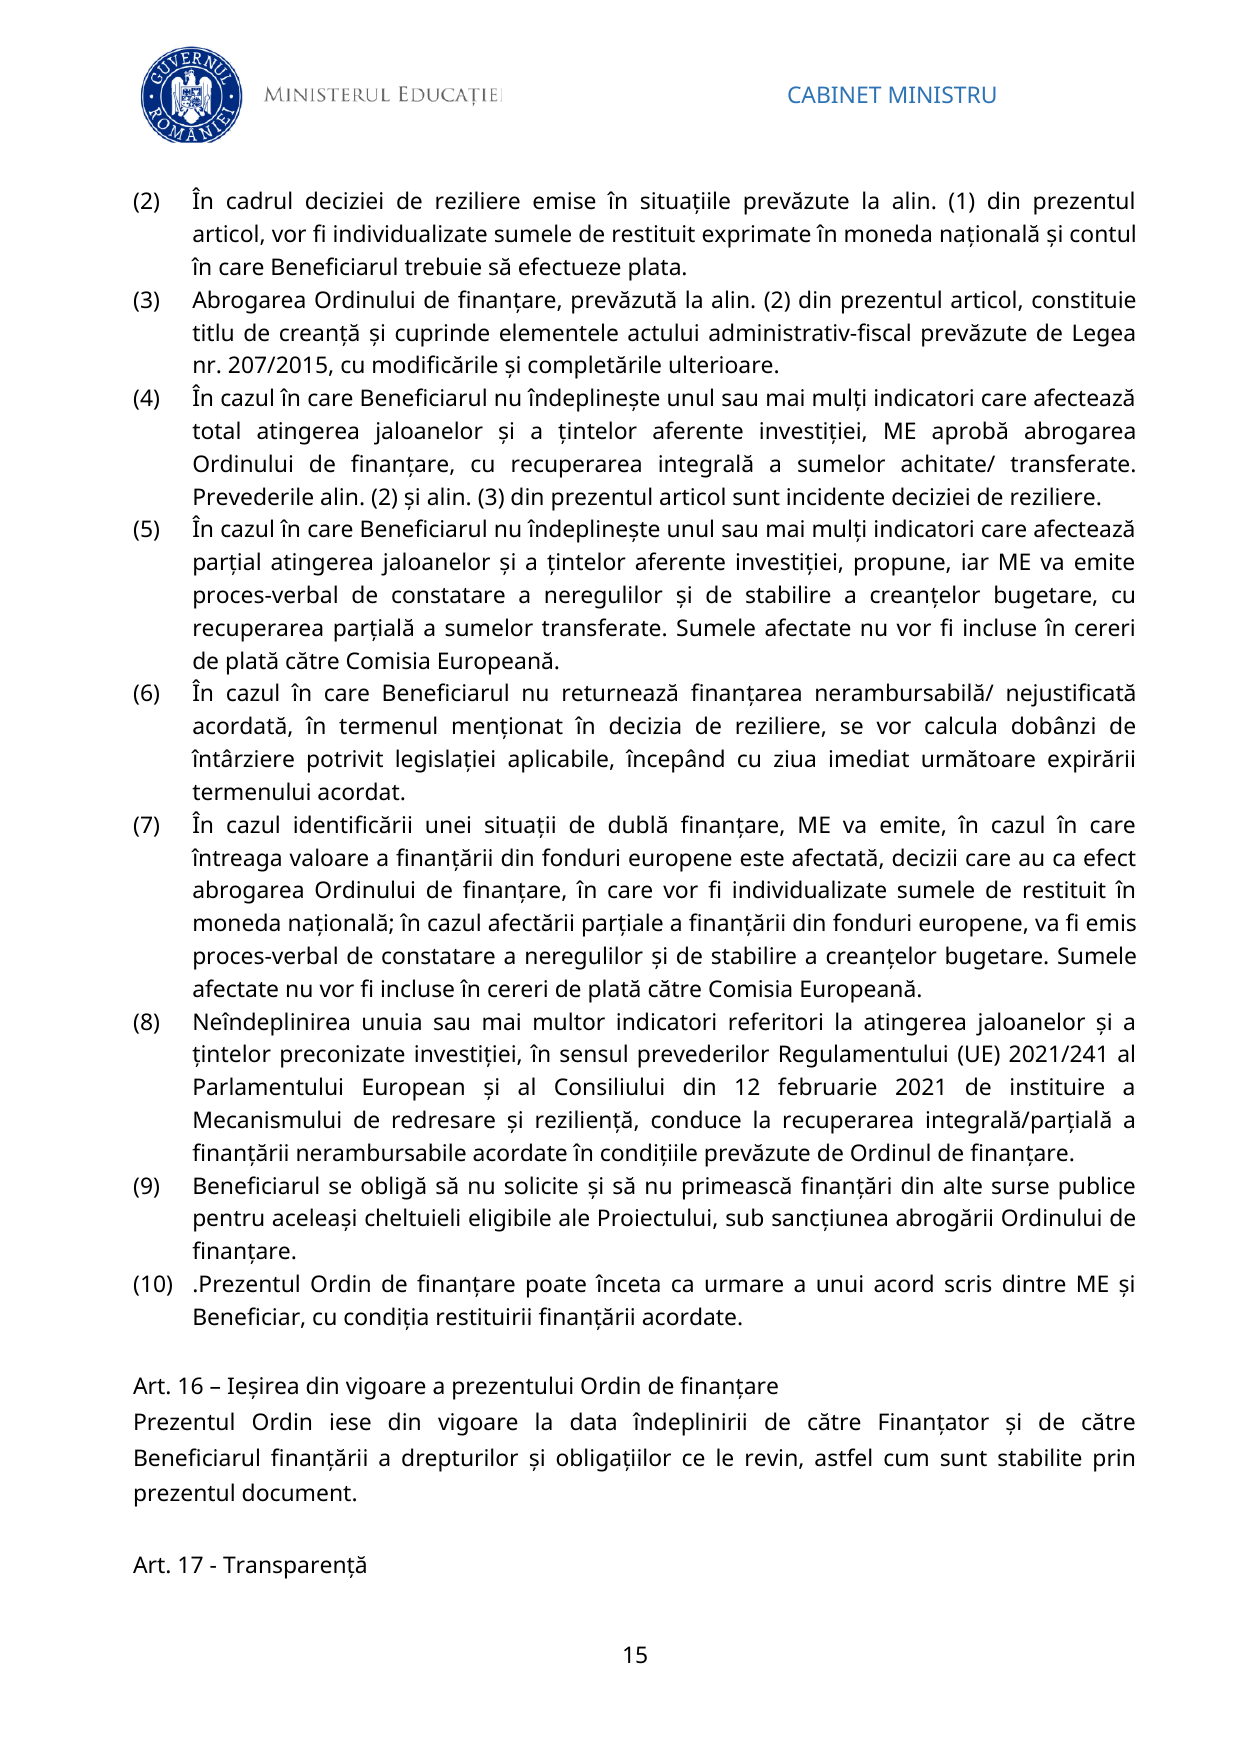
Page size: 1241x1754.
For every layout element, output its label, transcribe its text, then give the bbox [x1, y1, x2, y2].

text Art. 17 - Transparență [133, 1549, 1137, 1581]
list În cazul în care Beneficiarul nu returnează finanţarea nerambursabilă/ nejustificată acordată, în termenul menționat în decizia de reziliere, se vor calcula dobânzi de întârziere potrivit legislației aplicabile, începând cu ziua imediat următoare expirării termenului acordat. [133, 677, 1137, 807]
list Neîndeplinirea unuia sau mai multor indicatori referitori la atingerea jaloanelor și a țintelor preconizate investiției, în sensul prevederilor Regulamentului (UE) 2021/241 al Parlamentului European și al Consiliului din 12 februarie 2021 de instituire a Mecanismului de redresare și reziliență, conduce la recuperarea integrală/parțială a finanțării nerambursabile acordate în condițiile prevăzute de Ordinul de finanțare. [133, 1006, 1137, 1168]
text Art. 16 – Ieșirea din vigoare a prezentului Ordin de finanțare [133, 1369, 1137, 1401]
text Prezentul Ordin iese din vigoare la data îndeplinirii de către Finanțator și de către Beneficiarul finanțării a drepturilor și obligațiilor ce le revin, astfel cum sunt stabilite prin prezentul document. [133, 1406, 1137, 1509]
list În cazul identificării unei situaţii de dublă finanţare, ME va emite, în cazul în care întreaga valoare a finanţării din fonduri europene este afectată, decizii care au ca efect abrogarea Ordinului de finanțare, în care vor fi individualizate sumele de restituit în moneda naţională; în cazul afectării parţiale a finanţării din fonduri europene, va fi emis proces-verbal de constatare a neregulilor şi de stabilire a creanţelor bugetare. Sumele afectate nu vor fi incluse în cereri de plată către Comisia Europeană. [133, 809, 1137, 1004]
list În cazul în care Beneficiarul nu îndeplinește unul sau mai mulți indicatori care afectează parțial atingerea jaloanelor și a țintelor aferente investiției, propune, iar ME va emite proces-verbal de constatare a neregulilor şi de stabilire a creanţelor bugetare, cu recuperarea parțială a sumelor transferate. Sumele afectate nu vor fi incluse în cereri de plată către Comisia Europeană. [133, 513, 1137, 676]
list Beneficiarul se obligă să nu solicite şi să nu primească finanţări din alte surse publice pentru aceleaşi cheltuieli eligibile ale Proiectului, sub sancţiunea abrogării Ordinului de finanțare. [133, 1169, 1137, 1266]
list .Prezentul Ordin de finanțare poate înceta ca urmare a unui acord scris dintre ME și Beneficiar, cu condiția restituirii finanțării acordate. [133, 1268, 1137, 1332]
list În cadrul deciziei de reziliere emise în situațiile prevăzute la alin. (1) din prezentul articol, vor fi individualizate sumele de restituit exprimate în moneda naţională şi contul în care Beneficiarul trebuie să efectueze plata. [133, 185, 1137, 282]
picture [139, 45, 502, 142]
list În cazul în care Beneficiarul nu îndeplinește unul sau mai mulți indicatori care afectează total atingerea jaloanelor și a țintelor aferente investiției, ME aprobă abrogarea Ordinului de finanțare, cu recuperarea integrală a sumelor achitate/ transferate. Prevederile alin. (2) și alin. (3) din prezentul articol sunt incidente deciziei de reziliere. [133, 382, 1137, 512]
list Abrogarea Ordinului de finanţare, prevăzută la alin. (2) din prezentul articol, constituie titlu de creanţă şi cuprinde elementele actului administrativ-fiscal prevăzute de Legea nr. 207/2015, cu modificările şi completările ulterioare. [133, 284, 1137, 381]
